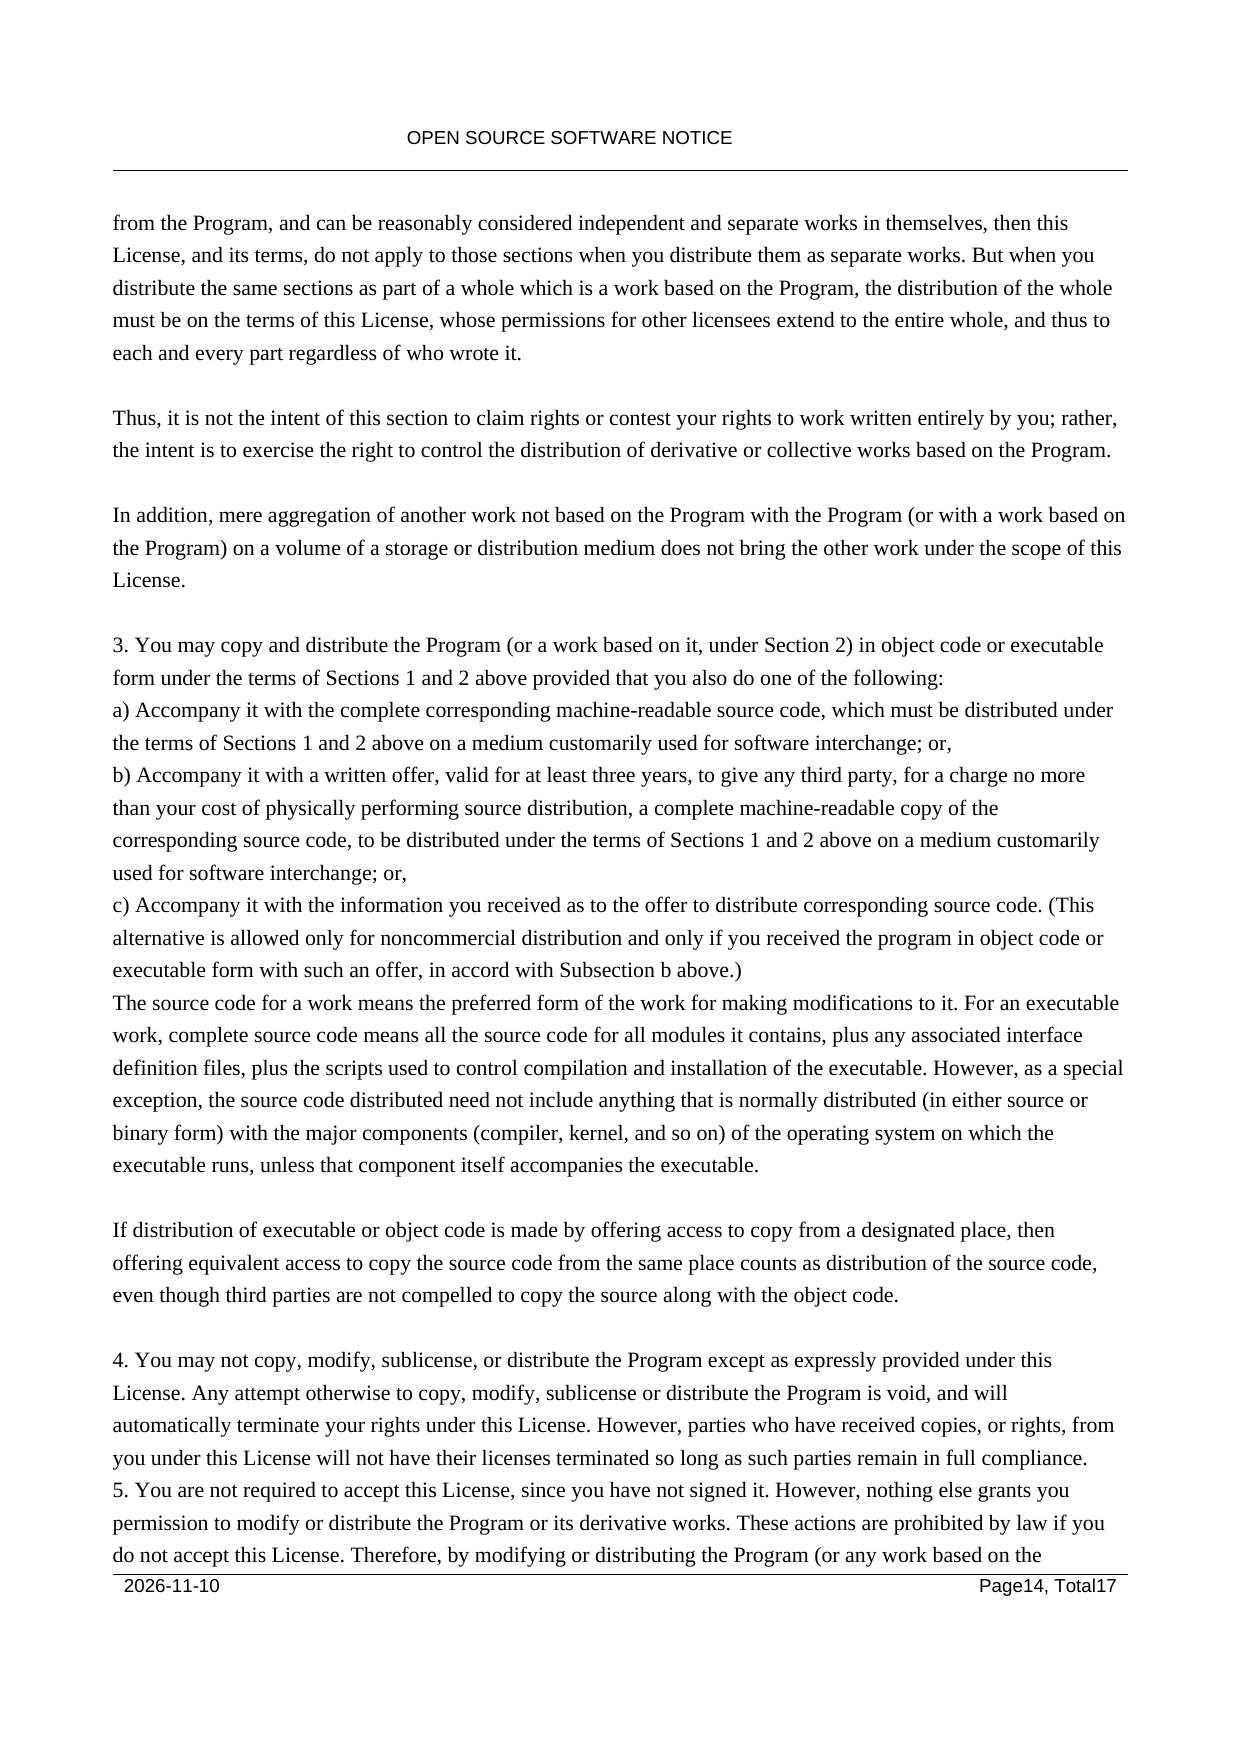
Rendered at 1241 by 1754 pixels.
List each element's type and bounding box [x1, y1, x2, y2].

text [112, 206, 1128, 1571]
